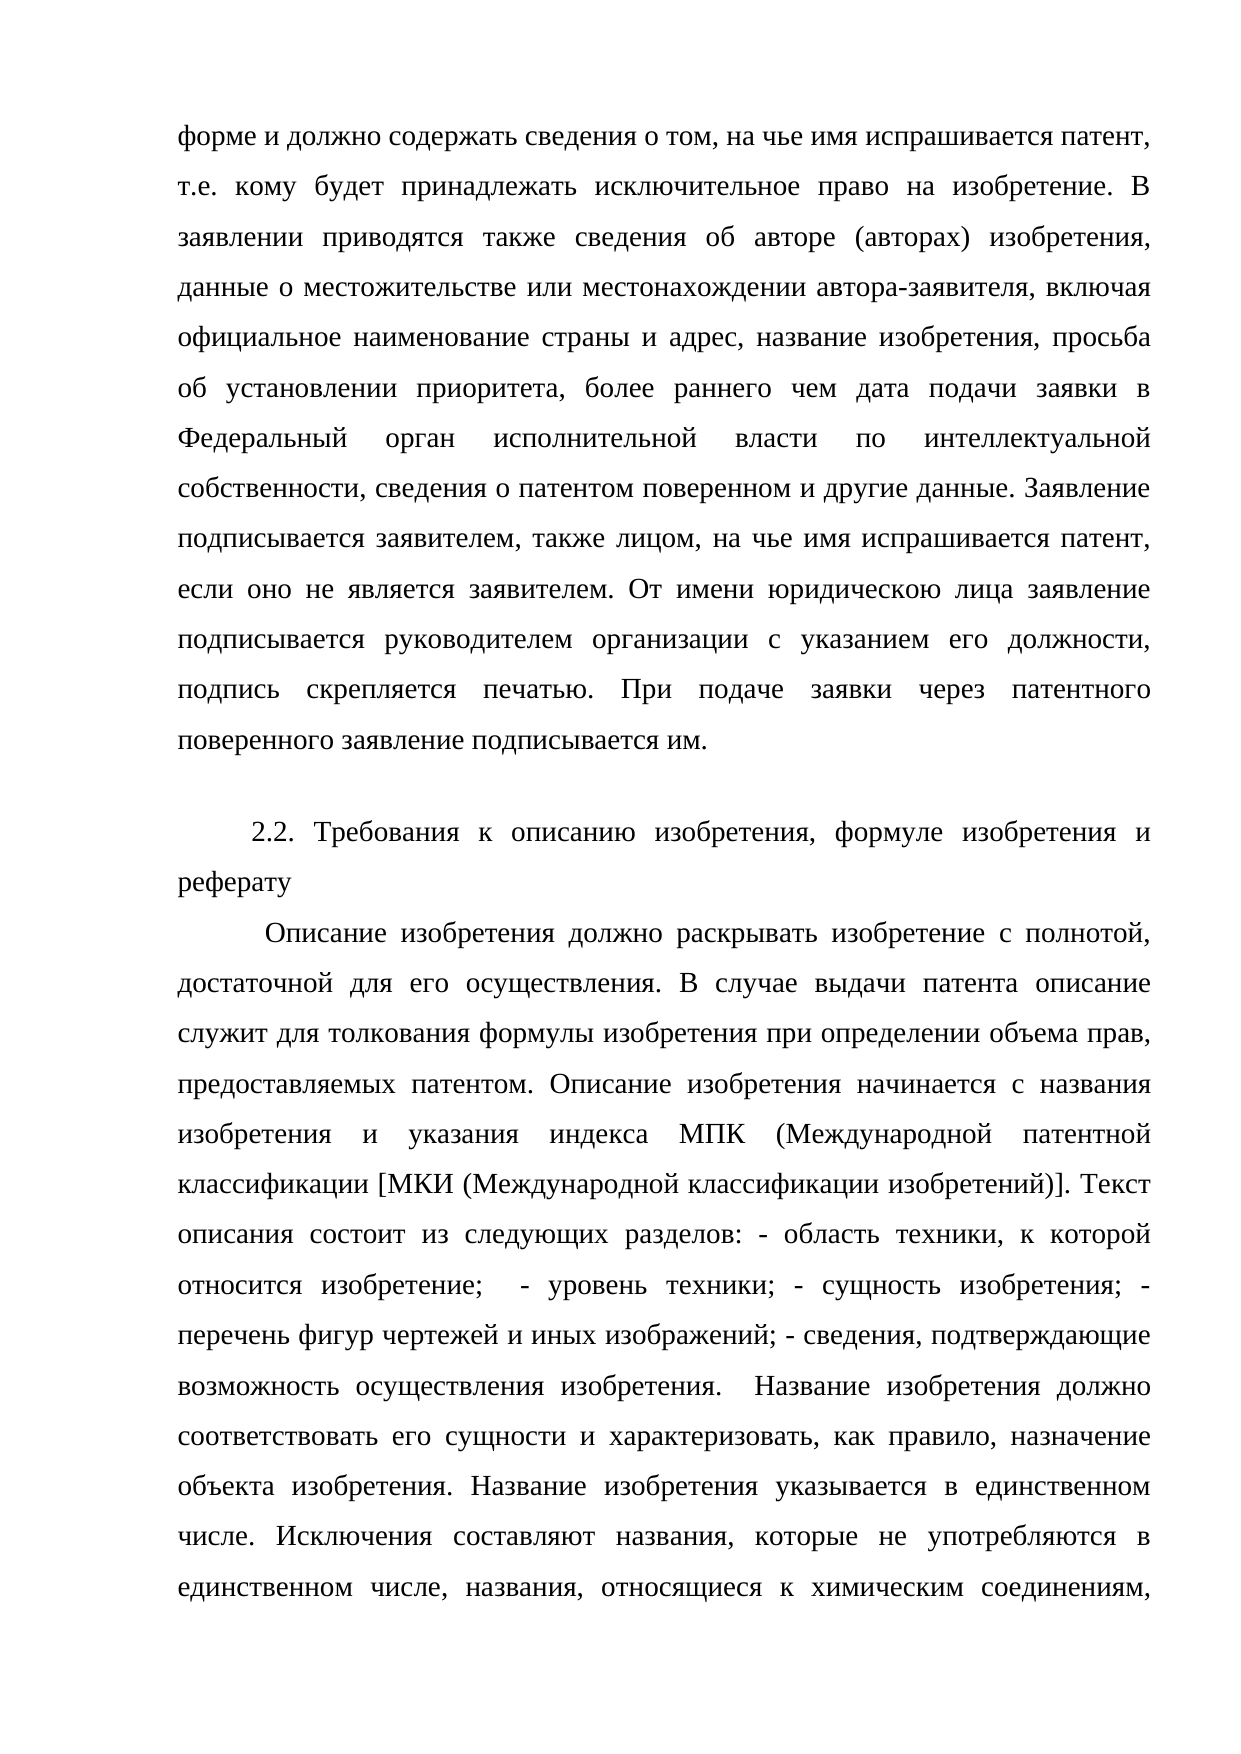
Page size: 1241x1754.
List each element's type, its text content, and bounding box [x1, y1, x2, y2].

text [177, 118, 1152, 755]
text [177, 915, 1152, 1602]
text 2.2. Требования к описанию изобретения, формуле изобретения и реферату [177, 814, 1152, 898]
